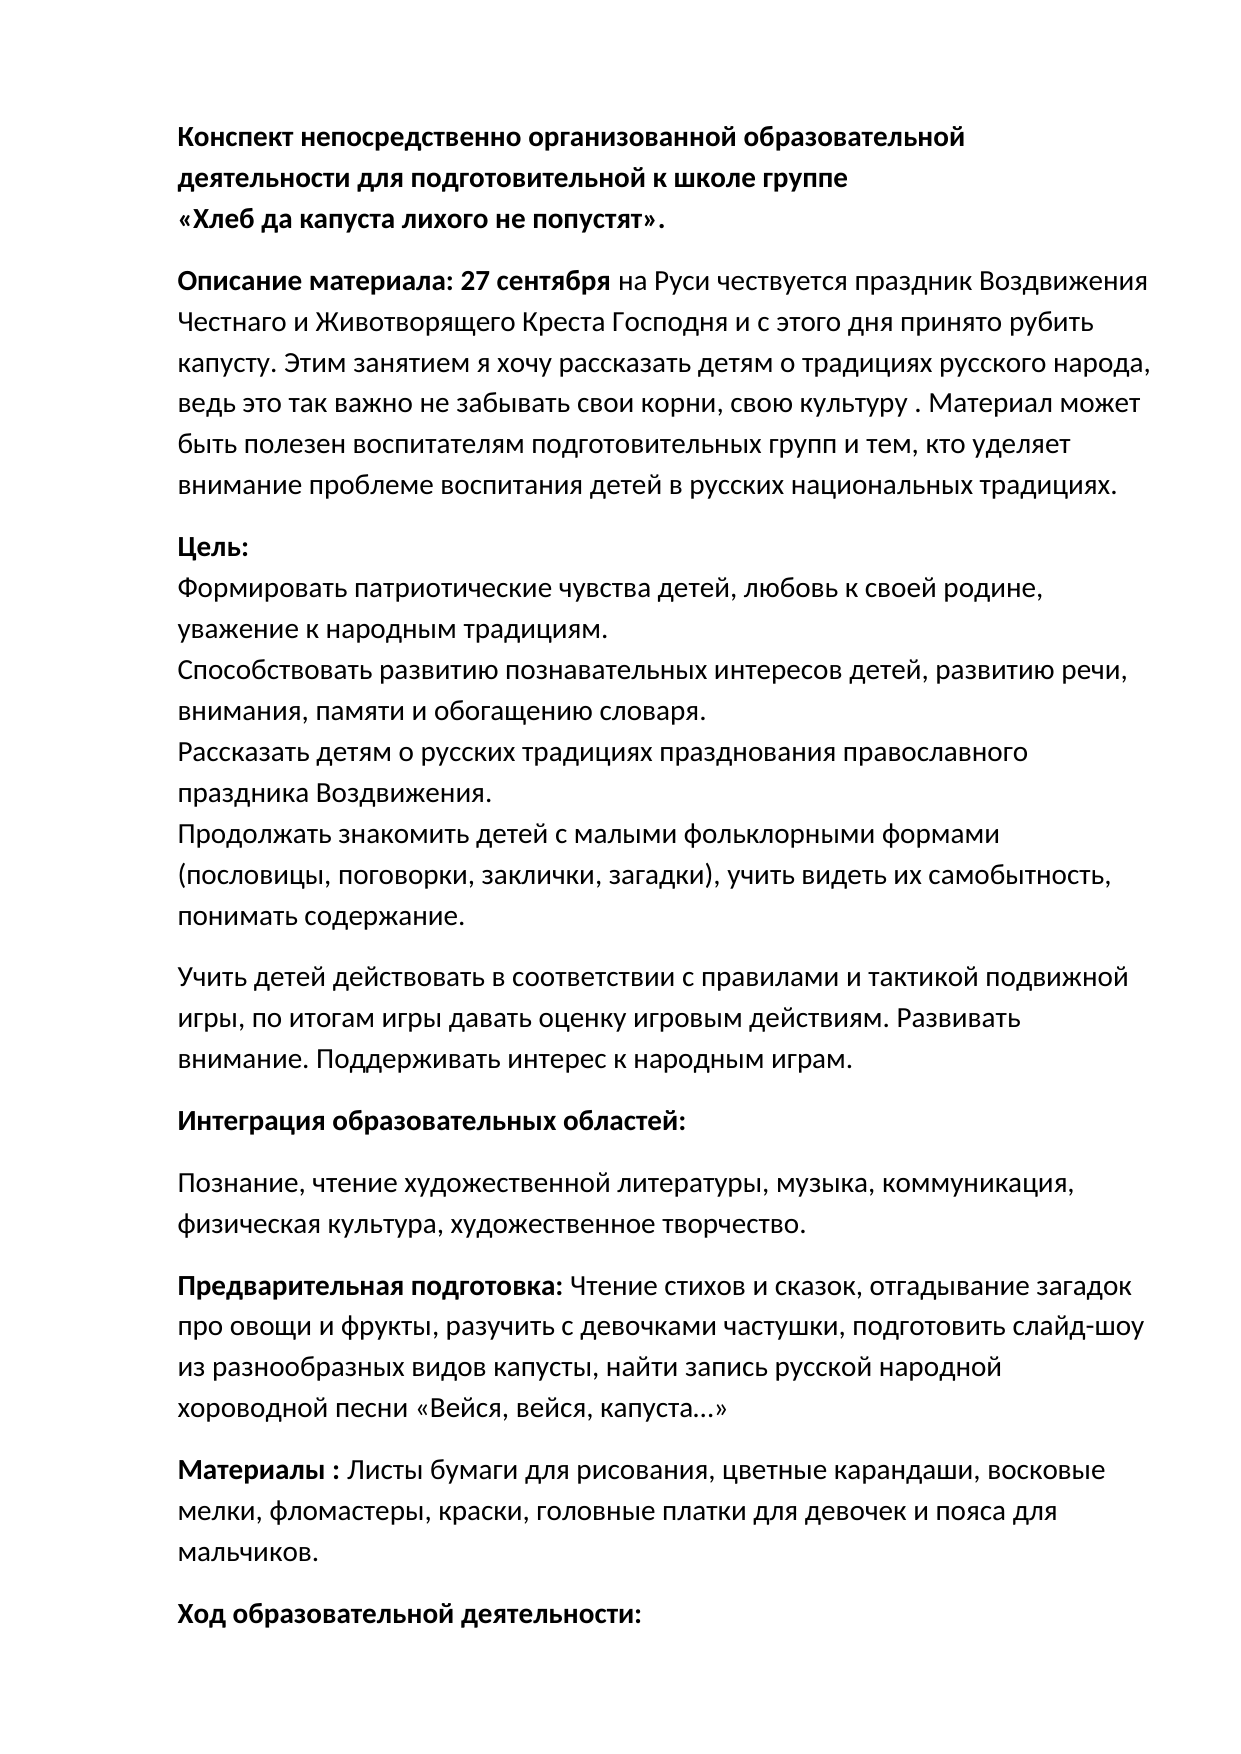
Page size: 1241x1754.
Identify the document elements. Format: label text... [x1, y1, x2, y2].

text Описание материала: 27 сентября на Руси чествуется праздник Воздвижения Честнаго и Животворящего Креста Господня и с этого дня принято рубить капусту. Этим занятием я хочу рассказать детям о традициях русского народа, ведь это так важно не забывать свои корни, свою культуру . Материал может быть полезен воспитателям подготовительных групп и тем, кто уделяет внимание проблеме воспитания детей в русских национальных традициях. [177, 262, 1152, 502]
text Ход образовательной деятельности: [177, 1595, 1152, 1630]
text Интеграция образовательных областей: [177, 1102, 1152, 1138]
text Учить детей действовать в соответствии с правилами и тактикой подвижной игры, по итогам игры давать оценку игровым действиям. Развивать внимание. Поддерживать интерес к народным играм. [177, 958, 1152, 1076]
text Цель: Формировать патриотические чувства детей, любовь к своей родине, уважение к народным традициям. Способствовать развитию познавательных интересов детей, развитию речи, внимания, памяти и обогащению словаря. Рассказать детям о русских традициях празднования православного праздника Воздвижения. Продолжать знакомить детей с малыми фольклорными формами (пословицы, поговорки, заклички, загадки), учить видеть их самобытность, понимать содержание. [177, 528, 1152, 932]
text Познание, чтение художественной литературы, музыка, коммуникация, физическая культура, художественное творчество. [177, 1164, 1152, 1240]
text Материалы : Листы бумаги для рисования, цветные карандаши, восковые мелки, фломастеры, краски, головные платки для девочек и пояса для мальчиков. [177, 1451, 1152, 1569]
text Предварительная подготовка: Чтение стихов и сказок, отгадывание загадок про овощи и фрукты, разучить с девочками частушки, подготовить слайд-шоу из разнообразных видов капусты, найти запись русской народной хороводной песни «Вейся, вейся, капуста…» [177, 1267, 1152, 1425]
text Конспект непосредственно организованной образовательной деятельности для подготовительной к школе группе «Хлеб да капуста лихого не попустят». [177, 118, 1152, 236]
